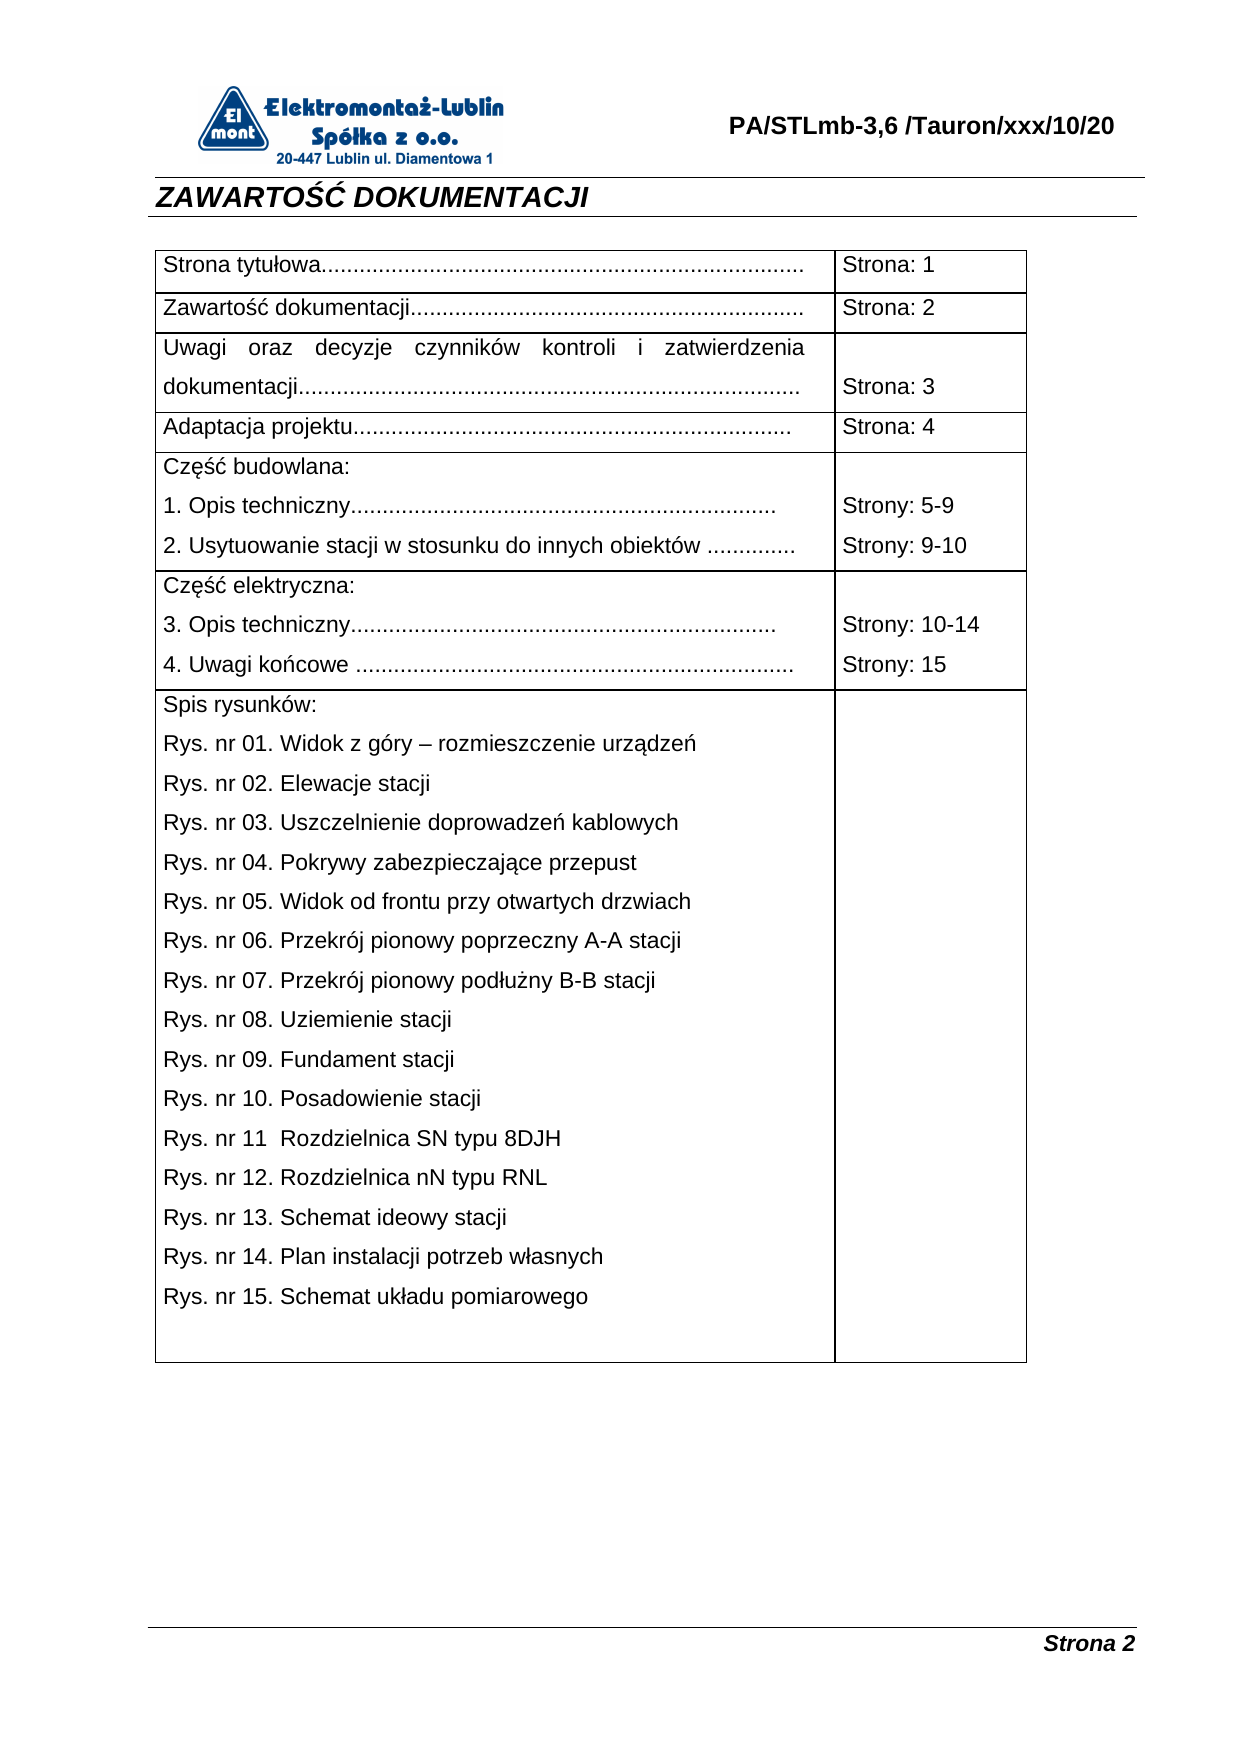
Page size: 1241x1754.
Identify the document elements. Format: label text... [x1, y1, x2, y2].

table_cell Adaptacja projektu..................................................................... [156, 413, 834, 451]
table_cell Część elektryczna: 3. Opis techniczny................................................................... 4. Uwagi końcowe ..................................................................... [156, 572, 834, 689]
table_header Strona tytułowa............................................................................ [156, 251, 834, 292]
table_cell Strony: 5-9 Strony: 9-10 [836, 453, 1026, 570]
table_cell Strony: 10-14 Strony: 15 [836, 572, 1026, 689]
table_cell Spis rysunków: Rys. nr 01. Widok z góry – rozmieszczenie urządzeń Rys. nr 02. Elewacje stacji Rys. nr 03. Uszczelnienie doprowadzeń kablowych Rys. nr 04. Pokrywy zabezpieczające przepust Rys. nr 05. Widok od frontu przy otwartych drzwiach Rys. nr 06. Przekrój pionowy poprzeczny A-A stacji Rys. nr 07. Przekrój pionowy podłużny B-B stacji Rys. nr 08. Uziemienie stacji Rys. nr 09. Fundament stacji Rys. nr 10. Posadowienie stacji Rys. nr 11 Rozdzielnica SN typu 8DJH Rys. nr 12. Rozdzielnica nN typu RNL Rys. nr 13. Schemat ideowy stacji Rys. nr 14. Plan instalacji potrzeb własnych Rys. nr 15. Schemat układu pomiarowego [156, 691, 834, 1362]
table_cell Uwagi oraz decyzje czynników kontroli i zatwierdzenia dokumentacji............................................................................... [156, 334, 834, 411]
picture [198, 86, 504, 164]
text ZAWARTOŚĆ DOKUMENTACJI [148, 180, 1137, 216]
table_cell [836, 691, 1026, 1362]
table_cell Strona: 2 [836, 294, 1026, 332]
table_header Strona: 1 [836, 251, 1026, 292]
table_cell Strona: 4 [836, 413, 1026, 451]
table_cell Strona: 3 [836, 334, 1026, 411]
table_cell Zawartość dokumentacji.............................................................. [156, 294, 834, 332]
table_cell Część budowlana: 1. Opis techniczny................................................................... 2. Usytuowanie stacji w stosunku do innych obiektów .............. [156, 453, 834, 570]
